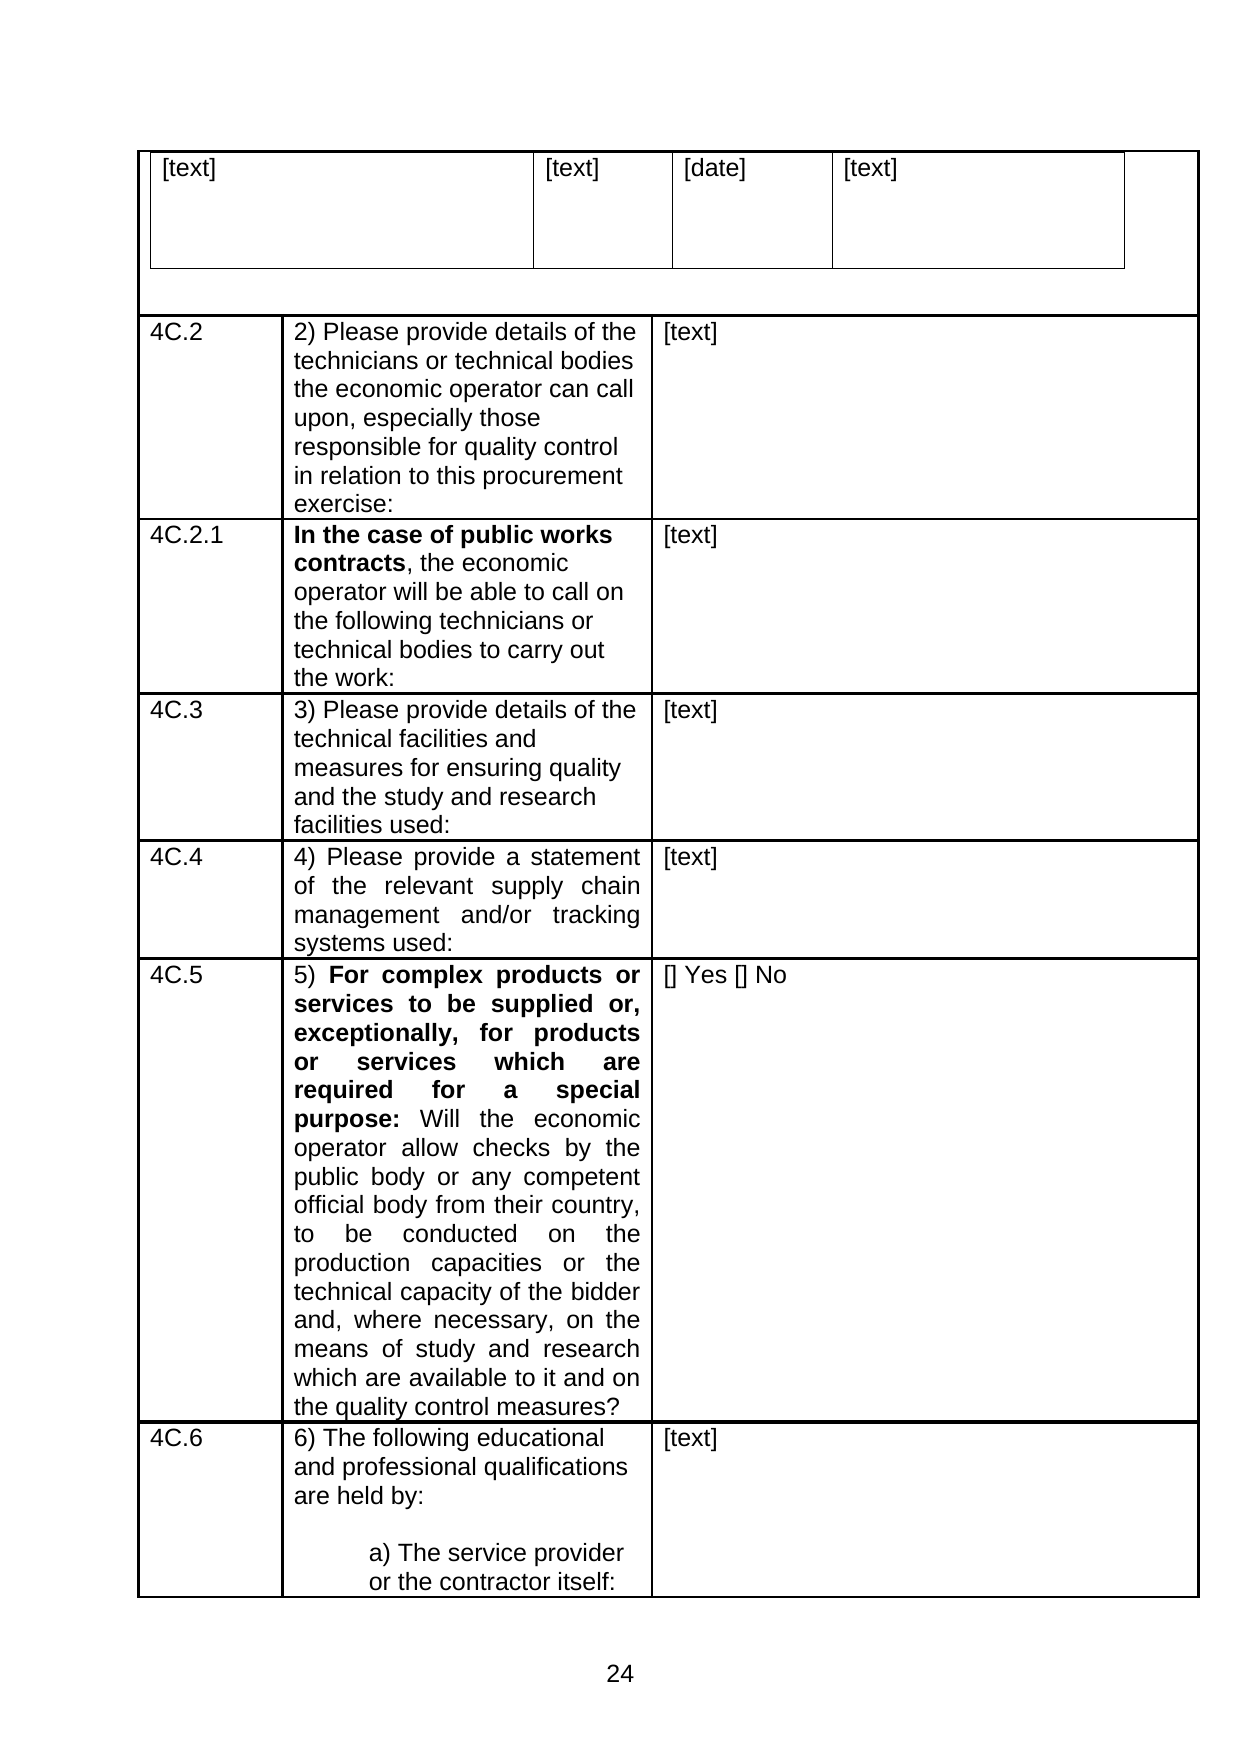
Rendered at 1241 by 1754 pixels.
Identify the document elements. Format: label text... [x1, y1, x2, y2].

table_cell [] Yes [] No [653, 960, 1197, 1420]
table_cell [text] [653, 695, 1197, 839]
table_cell 4C.2.1 [140, 520, 281, 692]
table_cell 4C.3 [140, 695, 281, 839]
table_cell In the case of public works contracts, the economic operator will be able to call on the following technicians or technical bodies to carry out the work: [284, 520, 651, 692]
table_cell 5) For complex products or services to be supplied or, exceptionally, for products or services which are required for a special purpose: Will the economic operator allow checks by the public body or any competent official body from their country, to be conducted on the production capacities or the technical capacity of the bidder and, where necessary, on the means of study and research which are available to it and on the quality control measures? [284, 960, 651, 1420]
table_cell 4C.6 [140, 1424, 281, 1596]
table_cell [text] [653, 520, 1197, 692]
table_cell 4) Please provide a statement of the relevant supply chain management and/or tracking systems used: [284, 842, 651, 957]
table_cell [text] [653, 317, 1197, 518]
table_cell [text] [653, 1424, 1197, 1596]
table_cell 4C.2 [140, 317, 281, 518]
table_cell 3) Please provide details of the technical facilities and measures for ensuring quality and the study and research facilities used: [284, 695, 651, 839]
table_cell 4C.4 [140, 842, 281, 957]
table_cell 2) Please provide details of the technicians or technical bodies the economic operator can call upon, especially those responsible for quality control in relation to this procurement exercise: [284, 317, 651, 518]
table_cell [284, 1424, 651, 1596]
table_cell [140, 152, 1197, 314]
table_cell [text] [653, 842, 1197, 957]
table_cell 4C.5 [140, 960, 281, 1420]
